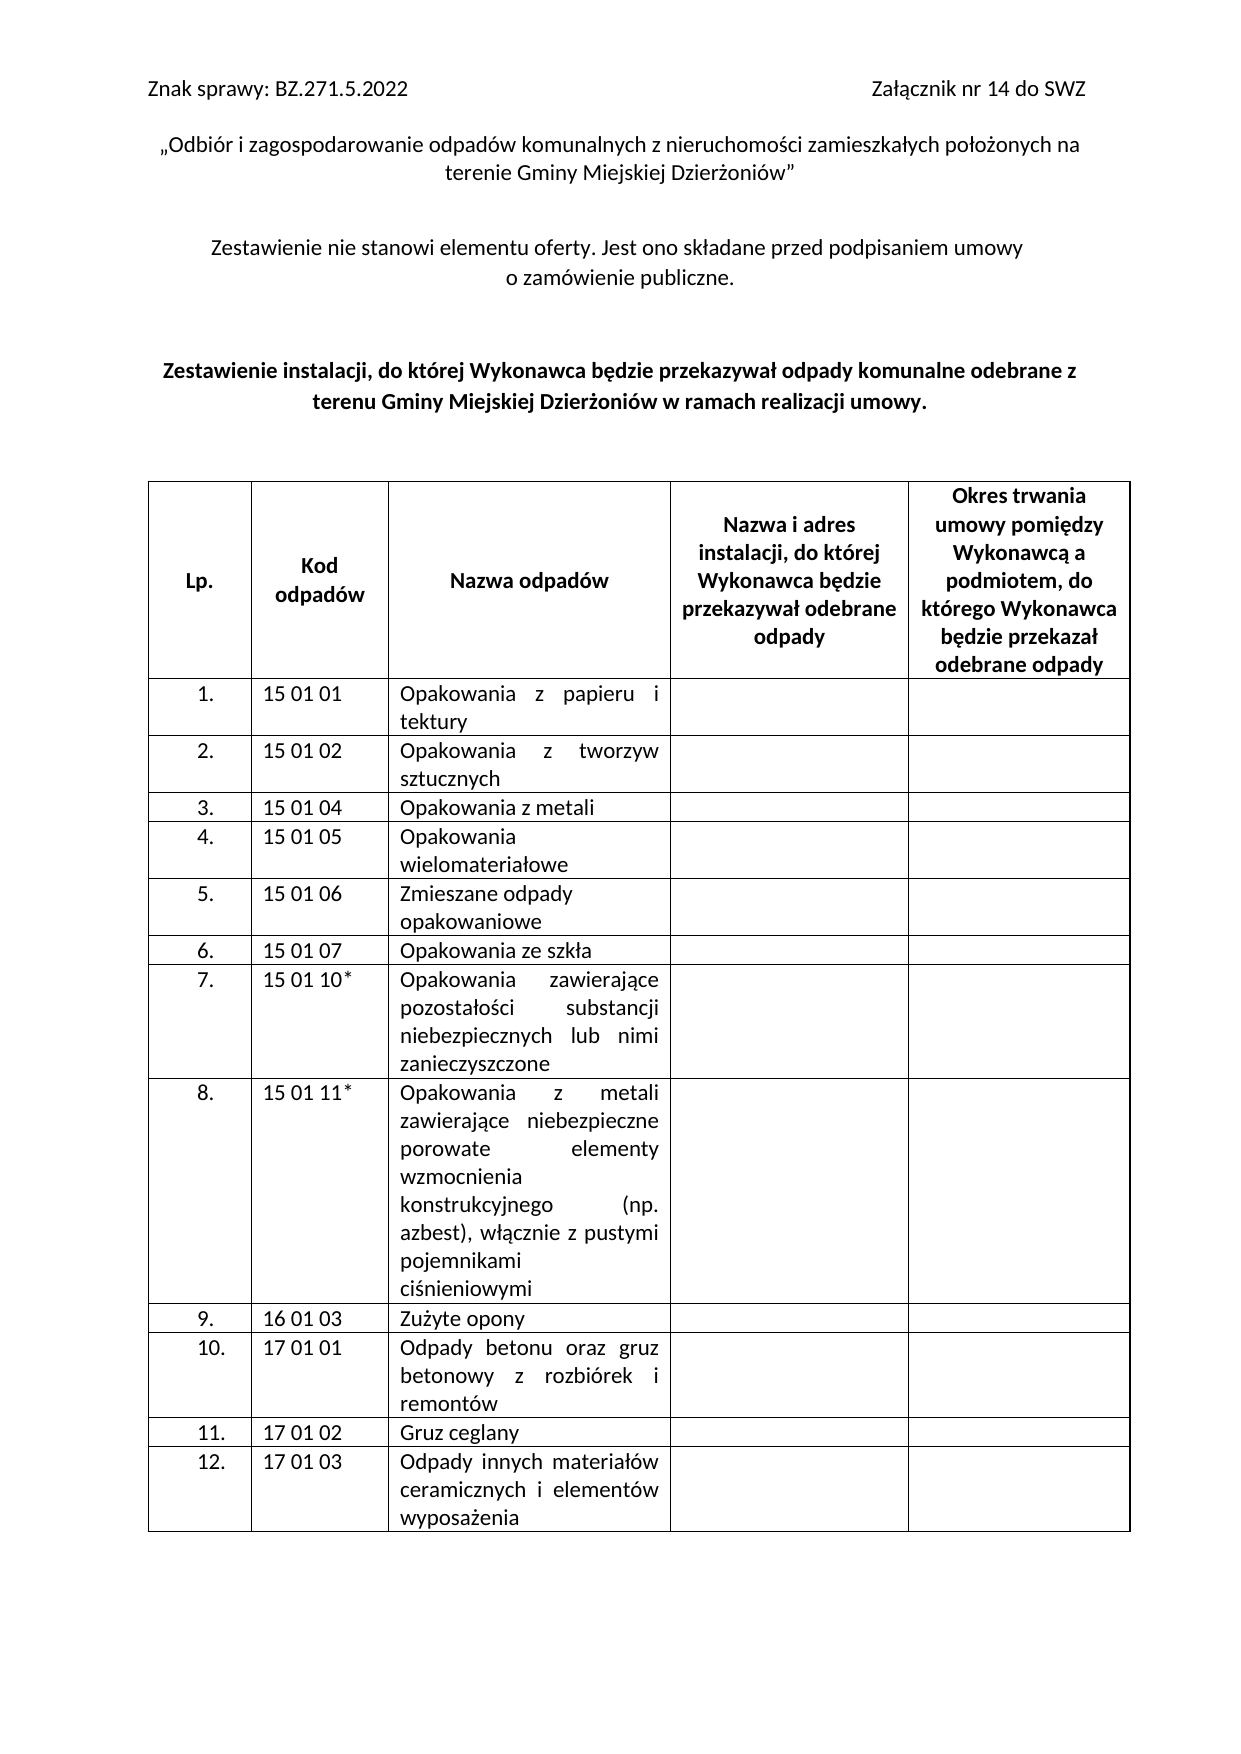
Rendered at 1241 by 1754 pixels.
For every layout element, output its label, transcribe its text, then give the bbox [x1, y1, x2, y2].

table_cell [909, 1447, 1129, 1531]
table_cell 15 01 07 [252, 936, 388, 964]
table_cell [909, 1079, 1129, 1303]
table_cell [149, 936, 251, 964]
table_cell [671, 1079, 908, 1303]
table_cell 15 01 11* [252, 1079, 388, 1303]
table_cell [149, 736, 251, 792]
table_cell [909, 679, 1129, 735]
table_cell Opakowania ze szkła [389, 936, 670, 964]
table_cell [149, 822, 251, 878]
table_header Okres trwania umowy pomiędzy Wykonawcą a podmiotem, do którego Wykonawca będzie przekazał odebrane odpady [909, 482, 1129, 678]
table_cell [909, 822, 1129, 878]
table_cell 16 01 03 [252, 1304, 388, 1332]
table_cell Opakowania z tworzyw sztucznych [389, 736, 670, 792]
table_cell [149, 1447, 251, 1531]
table_cell 15 01 05 [252, 822, 388, 878]
table_cell [671, 1333, 908, 1417]
table_cell [671, 822, 908, 878]
table_cell [149, 679, 251, 735]
table_cell [909, 1304, 1129, 1332]
table_cell [671, 793, 908, 821]
table_cell Opakowania z metali zawierające niebezpieczne porowate elementy wzmocnienia konstrukcyjnego (np. azbest), włącznie z pustymi pojemnikami ciśnieniowymi [389, 1079, 670, 1303]
table_cell [909, 793, 1129, 821]
table_cell [671, 1304, 908, 1332]
table_cell [149, 793, 251, 821]
table_cell 15 01 02 [252, 736, 388, 792]
table_cell Opakowania z papieru i tektury [389, 679, 670, 735]
table_header Nazwa odpadów [389, 482, 670, 678]
table_cell [909, 1418, 1129, 1446]
table_cell [149, 1333, 251, 1417]
table_cell [149, 1418, 251, 1446]
table_cell [149, 1304, 251, 1332]
table_cell Opakowania wielomateriałowe [389, 822, 670, 878]
table_cell 17 01 02 [252, 1418, 388, 1446]
table_header Kod odpadów [252, 482, 388, 678]
table_cell 15 01 01 [252, 679, 388, 735]
table_cell Zmieszane odpady opakowaniowe [389, 879, 670, 935]
table_cell Odpady innych materiałów ceramicznych i elementów wyposażenia [389, 1447, 670, 1531]
table_cell [671, 936, 908, 964]
text Zestawienie instalacji, do której Wykonawca będzie przekazywał odpady komunalne odebrane z terenu Gminy Miejskiej Dzierżoniów w ramach realizacji umowy. [148, 357, 1093, 415]
table_cell [671, 965, 908, 1077]
table_cell Opakowania z metali [389, 793, 670, 821]
table_cell [671, 1418, 908, 1446]
table_cell 17 01 01 [252, 1333, 388, 1417]
table_cell 15 01 10* [252, 965, 388, 1077]
table_header Lp. [149, 482, 251, 678]
table_cell 15 01 06 [252, 879, 388, 935]
table_cell Opakowania zawierające pozostałości substancji niebezpiecznych lub nimi zanieczyszczone [389, 965, 670, 1077]
text Zestawienie nie stanowi elementu oferty. Jest ono składane przed podpisaniem umowy o zamówienie publiczne. [148, 233, 1093, 291]
table_cell [671, 879, 908, 935]
table_cell Odpady betonu oraz gruz betonowy z rozbiórek i remontów [389, 1333, 670, 1417]
table_cell [671, 736, 908, 792]
table_cell [909, 736, 1129, 792]
table_cell [909, 1333, 1129, 1417]
table_cell 17 01 03 [252, 1447, 388, 1531]
table_cell Gruz ceglany [389, 1418, 670, 1446]
table_cell 15 01 04 [252, 793, 388, 821]
table_cell [149, 879, 251, 935]
table_cell Zużyte opony [389, 1304, 670, 1332]
table_header Nazwa i adres instalacji, do której Wykonawca będzie przekazywał odebrane odpady [671, 482, 908, 678]
table_cell [909, 936, 1129, 964]
table_cell [671, 679, 908, 735]
table_cell [149, 965, 251, 1077]
table_cell [671, 1447, 908, 1531]
table_cell [909, 879, 1129, 935]
table_cell [909, 965, 1129, 1077]
table_cell [149, 1079, 251, 1303]
